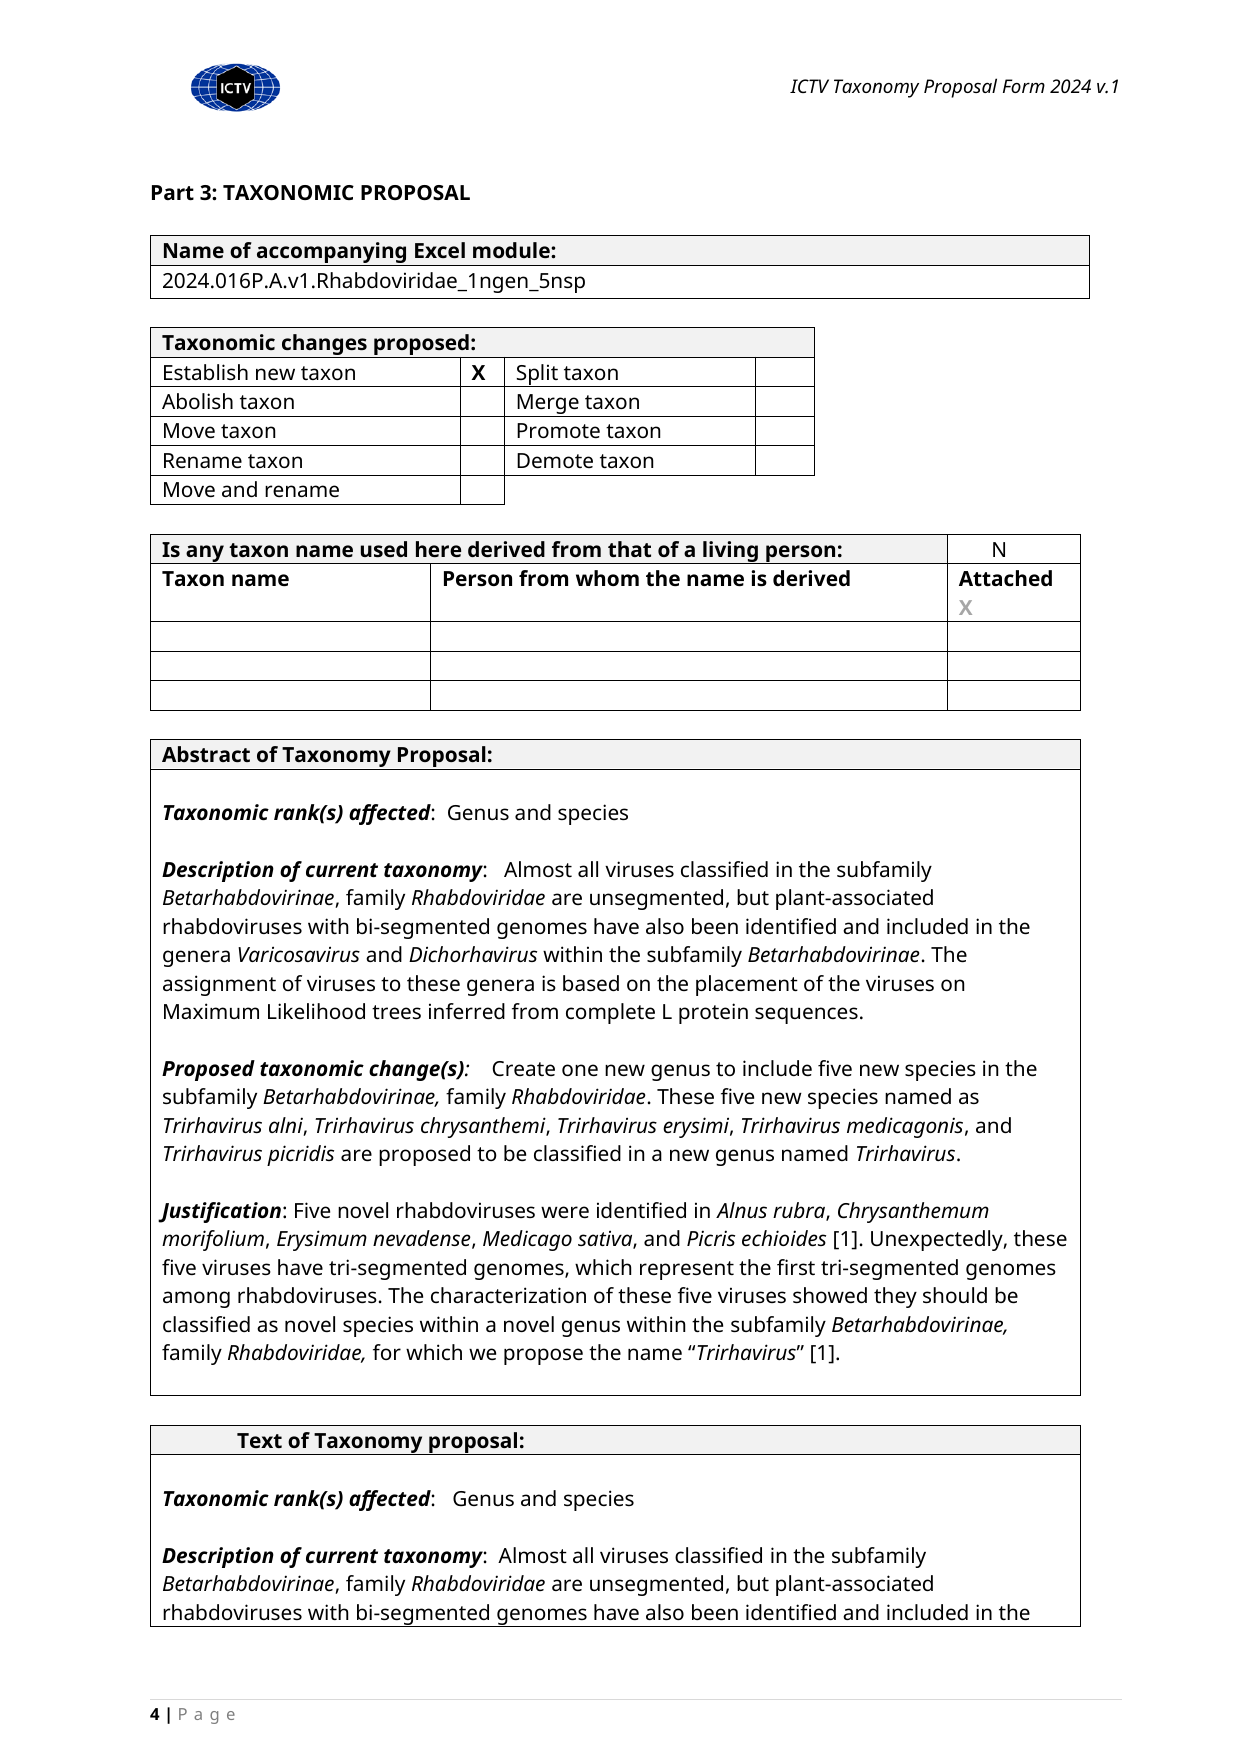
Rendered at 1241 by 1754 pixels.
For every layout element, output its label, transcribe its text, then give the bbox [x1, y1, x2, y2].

table_cell [461, 476, 504, 504]
table_cell Person from whom the name is derived [431, 564, 947, 621]
table_cell 2024.016P.A.v1.Rhabdoviridae_1ngen_5nsp [151, 266, 1089, 298]
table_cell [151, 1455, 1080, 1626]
text Part 3: TAXONOMIC PROPOSAL [150, 178, 1122, 207]
table_header Name of accompanying Excel module: [151, 236, 1089, 265]
table_cell Promote taxon [505, 417, 755, 445]
table_cell Move and rename [151, 476, 460, 504]
table_cell Move taxon [151, 417, 460, 445]
table_header Abstract of Taxonomy Proposal: [151, 740, 1080, 768]
table_cell [756, 417, 814, 445]
table_cell [461, 417, 504, 445]
table_cell [948, 681, 1080, 709]
table_cell Demote taxon [505, 446, 755, 474]
table_header Text of Taxonomy proposal: [151, 1426, 1080, 1454]
table_cell Merge taxon [505, 387, 755, 416]
table_cell X [461, 358, 504, 386]
table_header Is any taxon name used here derived from that of a living person: [151, 535, 947, 563]
table_cell Attached X [948, 564, 1080, 621]
table_cell [431, 681, 947, 709]
table_cell [461, 446, 504, 474]
picture [190, 56, 282, 113]
table_cell Rename taxon [151, 446, 460, 474]
table_cell Taxon name [151, 564, 430, 621]
table_cell [756, 446, 814, 474]
table_cell [151, 622, 430, 651]
table_cell [431, 622, 947, 651]
table_cell [151, 652, 430, 680]
table_cell [756, 358, 814, 386]
table_cell [431, 652, 947, 680]
table_header Taxonomic changes proposed: [151, 328, 814, 357]
table_cell [948, 622, 1080, 651]
table_cell [461, 387, 504, 416]
table_cell Split taxon [505, 358, 755, 386]
table_cell Abolish taxon [151, 387, 460, 416]
table_cell [948, 652, 1080, 680]
table_cell [151, 681, 430, 709]
table_cell Establish new taxon [151, 358, 460, 386]
table_cell [756, 387, 814, 416]
table_cell Taxonomic rank(s) affected: Genus and species Description of current taxonomy: Almost all viruses classified in the subfamily Betarhabdovirinae, family Rhabdoviridae are unsegmented, but plant-associated rhabdoviruses with bi-segmented genomes have also been identified and included in the genera Varicosavirus and Dichorhavirus within the subfamily Betarhabdovirinae. The assignment of viruses to these genera is based on the placement of the viruses on Maximum Likelihood trees inferred from complete L protein sequences. Proposed taxonomic change(s): Create one new genus to include five new species in the subfamily Betarhabdovirinae, family Rhabdoviridae. These five new species named as Trirhavirus alni, Trirhavirus chrysanthemi, Trirhavirus erysimi, Trirhavirus medicagonis, and Trirhavirus picridis are proposed to be classified in a new genus named Trirhavirus. Justification: Five novel rhabdoviruses were identified in Alnus rubra, Chrysanthemum morifolium, Erysimum nevadense, Medicago sativa, and Picris echioides [1]. Unexpectedly, these five viruses have tri-segmented genomes, which represent the first tri-segmented genomes among rhabdoviruses. The characterization of these five viruses showed they should be classified as novel species within a novel genus within the subfamily Betarhabdovirinae, family Rhabdoviridae, for which we propose the name “Trirhavirus” [1]. [151, 770, 1080, 1395]
table_header N [948, 535, 1080, 563]
